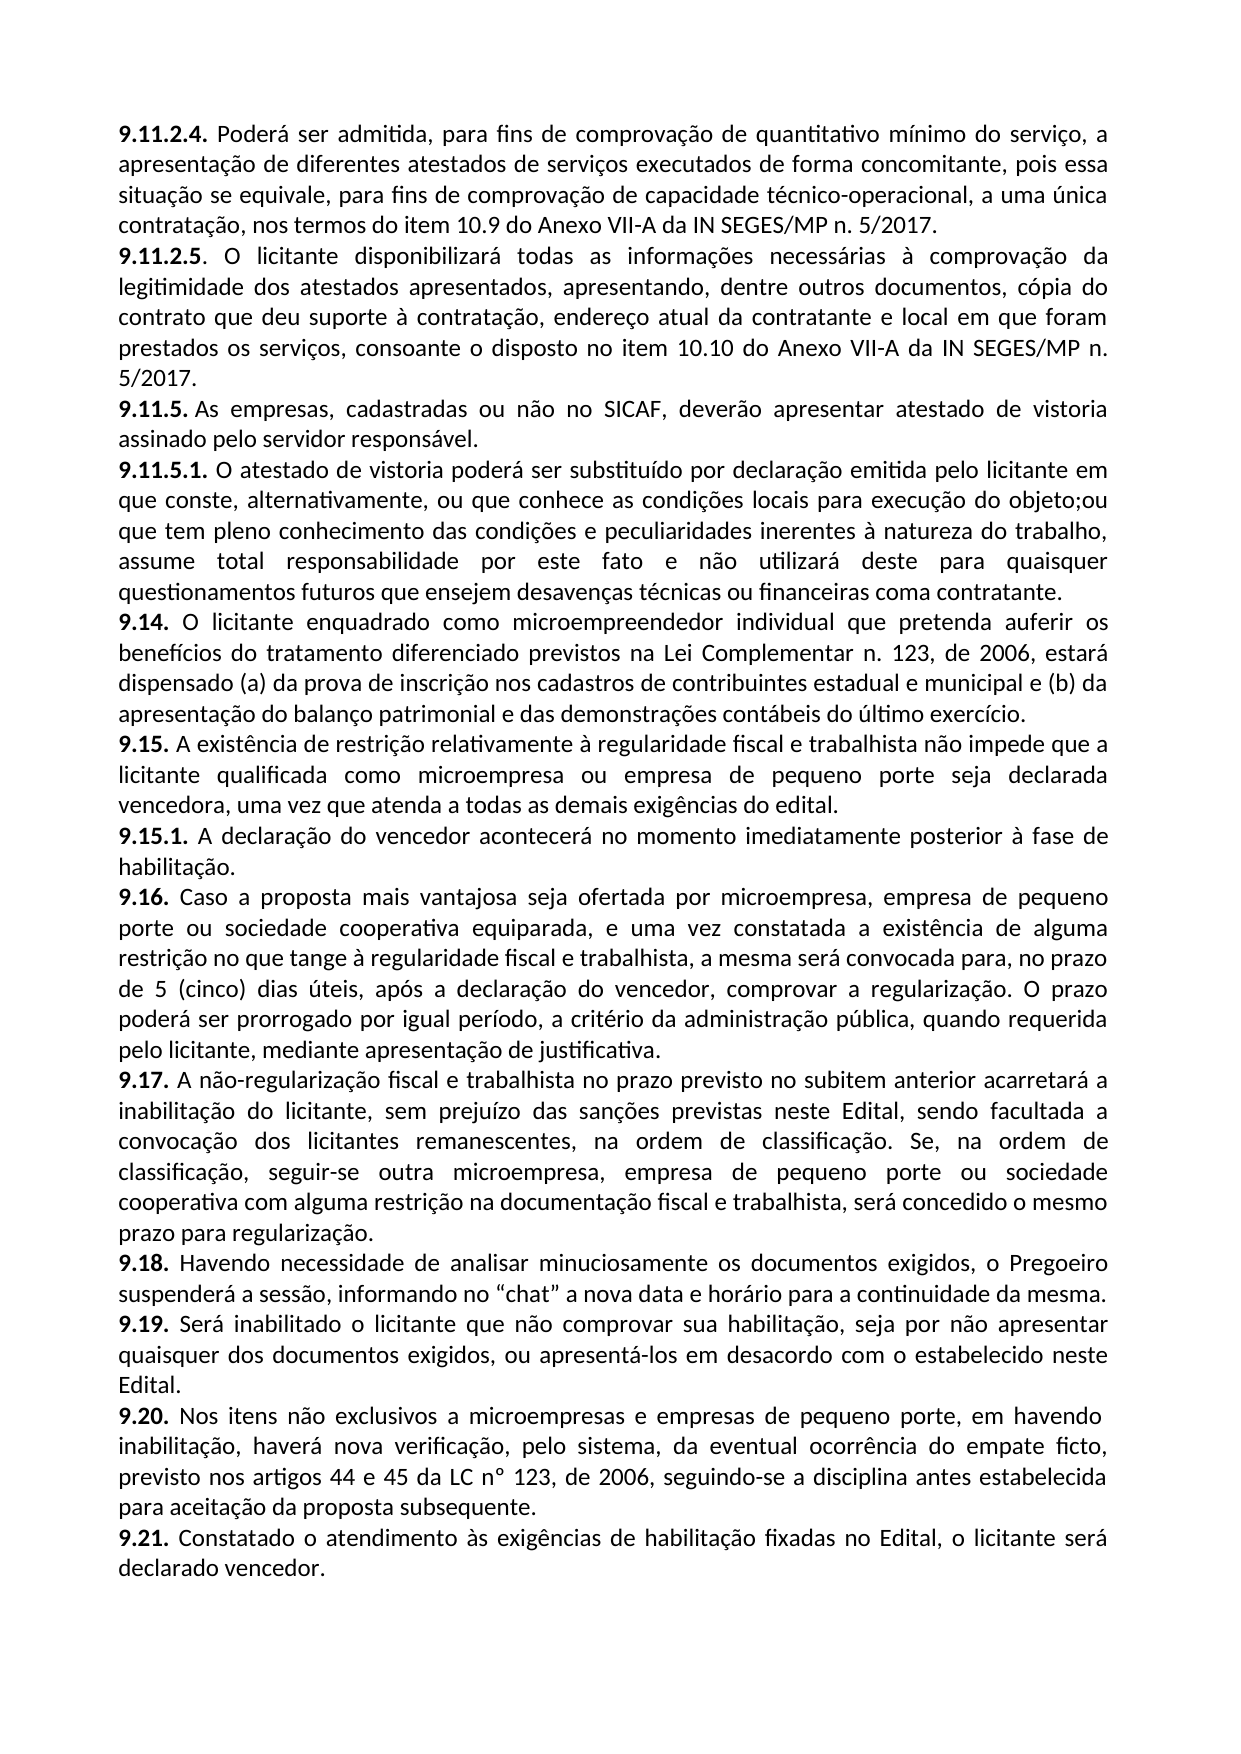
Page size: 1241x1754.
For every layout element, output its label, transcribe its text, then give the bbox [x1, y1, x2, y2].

text 9.21. Constatado o atendimento às exigências de habilitação fixadas no Edital, o licitante será declarado vencedor. [118, 1522, 1109, 1583]
text 9.11.5.1. O atestado de vistoria poderá ser substituído por declaração emitida pelo licitante em que conste, alternativamente, ou que conhece as condições locais para execução do objeto;ou que tem pleno conhecimento das condições e peculiaridades inerentes à natureza do trabalho, assume total responsabilidade por este fato e não utilizará deste para quaisquer questionamentos futuros que ensejem desavenças técnicas ou financeiras coma contratante. [118, 454, 1109, 606]
text 9.20. Nos itens não exclusivos a microempresas e empresas de pequeno porte, em havendo inabilitação, haverá nova verificação, pelo sistema, da eventual ocorrência do empate ficto, previsto nos artigos 44 e 45 da LC nº 123, de 2006, seguindo-se a disciplina antes estabelecida para aceitação da proposta subsequente. [118, 1400, 1109, 1522]
text 9.15. A existência de restrição relativamente à regularidade fiscal e trabalhista não impede que a licitante qualificada como microempresa ou empresa de pequeno porte seja declarada vencedora, uma vez que atenda a todas as demais exigências do edital. [118, 728, 1109, 820]
text 9.19. Será inabilitado o licitante que não comprovar sua habilitação, seja por não apresentar quaisquer dos documentos exigidos, ou apresentá-los em desacordo com o estabelecido neste Edital. [118, 1308, 1109, 1400]
text 9.11.5. As empresas, cadastradas ou não no SICAF, deverão apresentar atestado de vistoria assinado pelo servidor responsável. [118, 393, 1109, 454]
text 9.15.1. A declaração do vencedor acontecerá no momento imediatamente posterior à fase de habilitação. [118, 820, 1109, 881]
text 9.11.2.4. Poderá ser admitida, para fins de comprovação de quantitativo mínimo do serviço, a apresentação de diferentes atestados de serviços executados de forma concomitante, pois essa situação se equivale, para fins de comprovação de capacidade técnico-operacional, a uma única contratação, nos termos do item 10.9 do Anexo VII-A da IN SEGES/MP n. 5/2017. [118, 118, 1109, 240]
text 9.17. A não-regularização fiscal e trabalhista no prazo previsto no subitem anterior acarretará a inabilitação do licitante, sem prejuízo das sanções previstas neste Edital, sendo facultada a convocação dos licitantes remanescentes, na ordem de classificação. Se, na ordem de classificação, seguir-se outra microempresa, empresa de pequeno porte ou sociedade cooperativa com alguma restrição na documentação fiscal e trabalhista, será concedido o mesmo prazo para regularização. [118, 1064, 1109, 1247]
text 9.16. Caso a proposta mais vantajosa seja ofertada por microempresa, empresa de pequeno porte ou sociedade cooperativa equiparada, e uma vez constatada a existência de alguma restrição no que tange à regularidade fiscal e trabalhista, a mesma será convocada para, no prazo de 5 (cinco) dias úteis, após a declaração do vencedor, comprovar a regularização. O prazo poderá ser prorrogado por igual período, a critério da administração pública, quando requerida pelo licitante, mediante apresentação de justificativa. [118, 881, 1109, 1064]
text 9.11.2.5. O licitante disponibilizará todas as informações necessárias à comprovação da legitimidade dos atestados apresentados, apresentando, dentre outros documentos, cópia do contrato que deu suporte à contratação, endereço atual da contratante e local em que foram prestados os serviços, consoante o disposto no item 10.10 do Anexo VII-A da IN SEGES/MP n. 5/2017. [118, 240, 1109, 393]
text 9.18. Havendo necessidade de analisar minuciosamente os documentos exigidos, o Pregoeiro suspenderá a sessão, informando no “chat” a nova data e horário para a continuidade da mesma. [118, 1247, 1109, 1308]
text 9.14. O licitante enquadrado como microempreendedor individual que pretenda auferir os benefícios do tratamento diferenciado previstos na Lei Complementar n. 123, de 2006, estará dispensado (a) da prova de inscrição nos cadastros de contribuintes estadual e municipal e (b) da apresentação do balanço patrimonial e das demonstrações contábeis do último exercício. [118, 606, 1109, 728]
